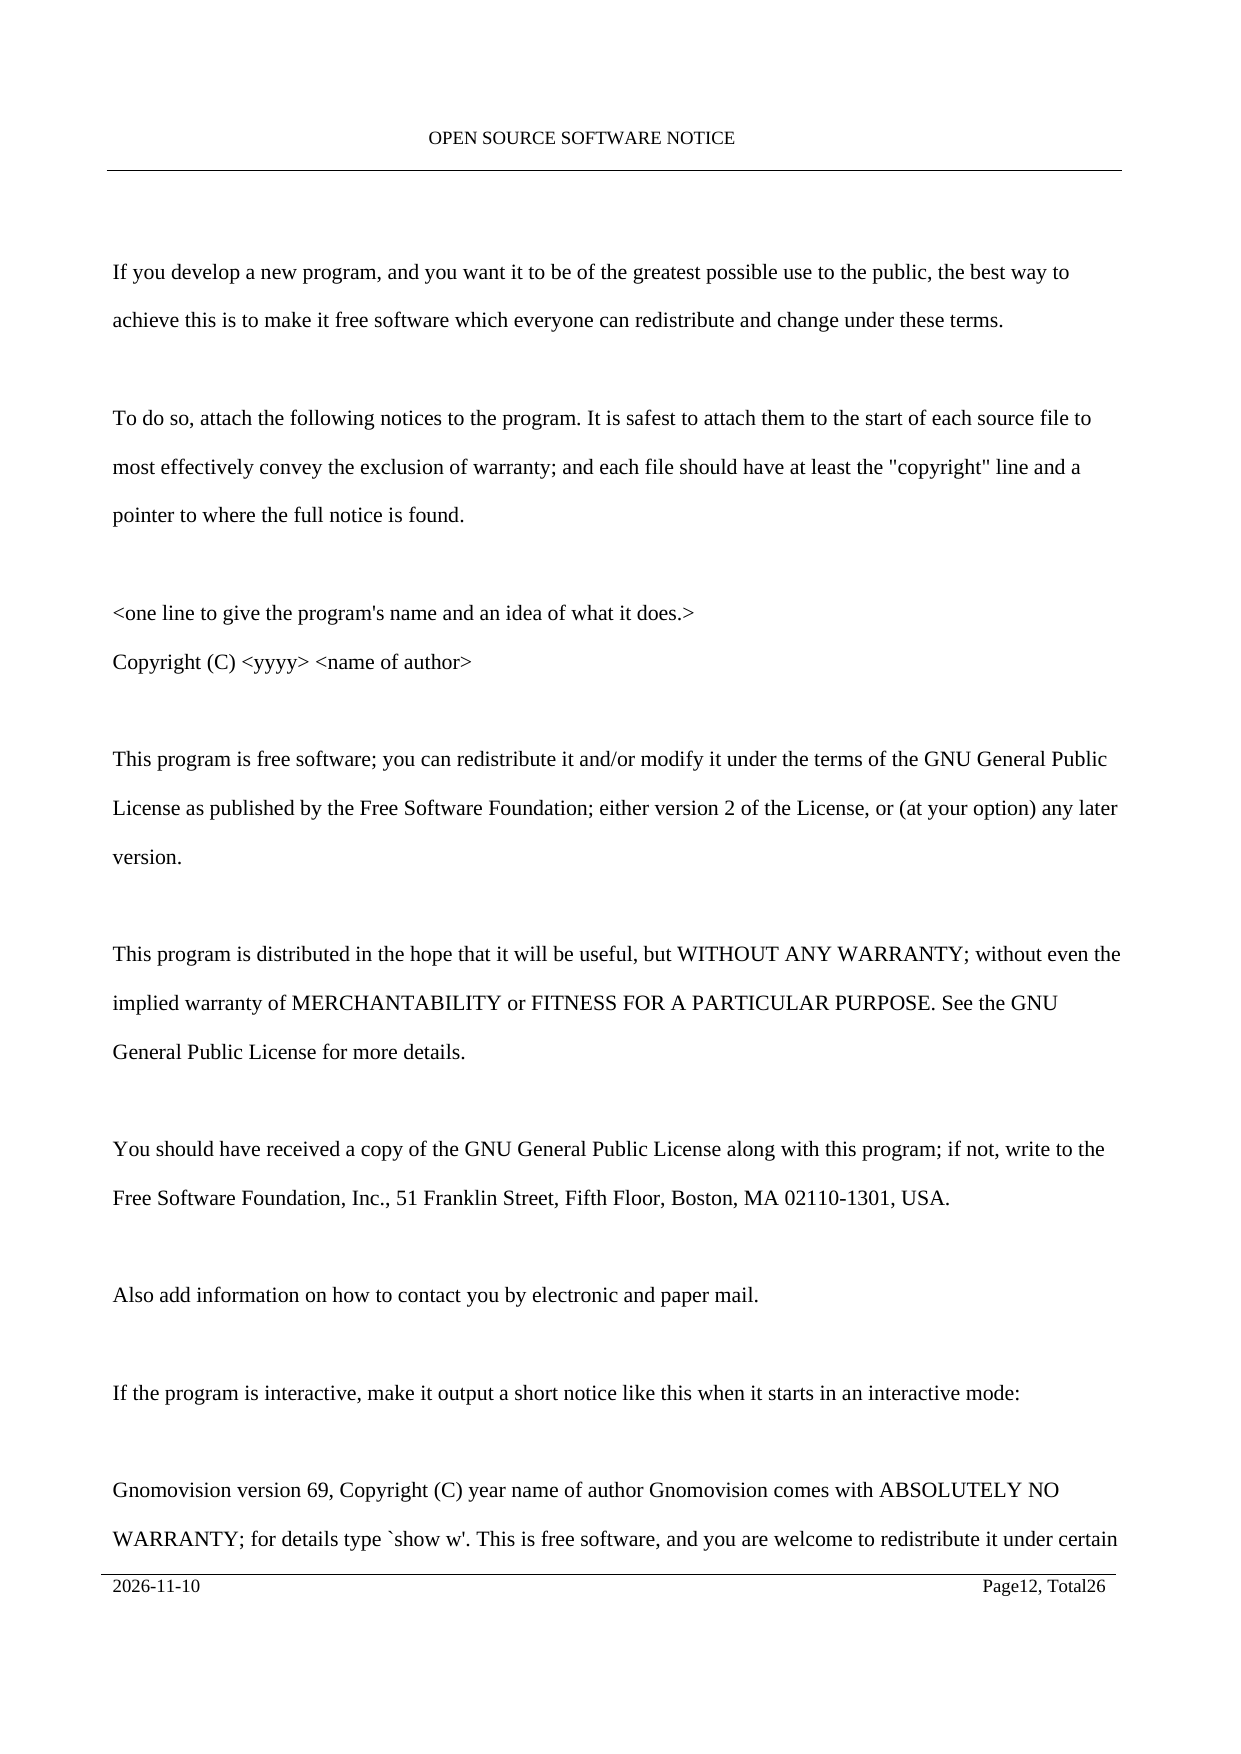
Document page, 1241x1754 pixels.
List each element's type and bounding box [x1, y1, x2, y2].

text [112, 206, 1128, 1555]
